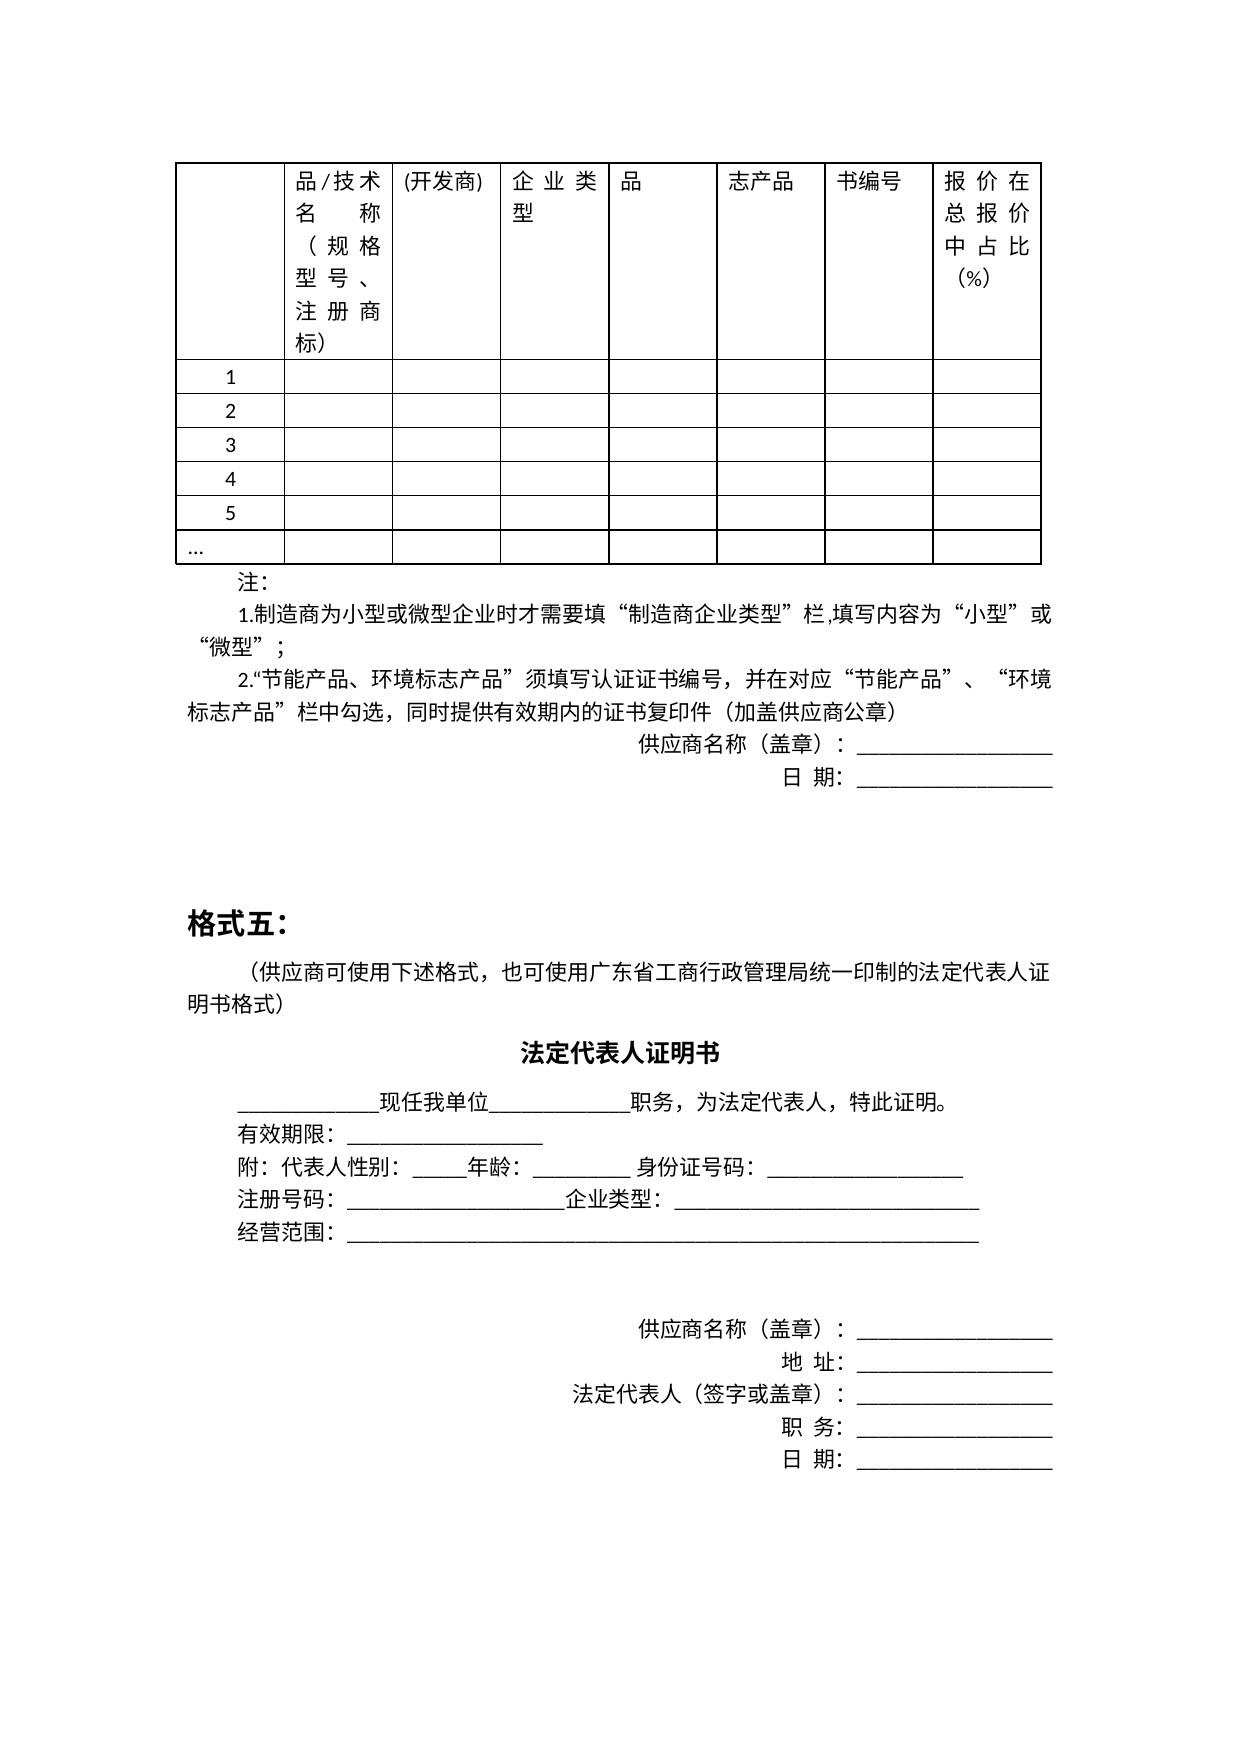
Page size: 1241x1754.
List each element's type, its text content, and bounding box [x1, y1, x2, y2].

table_cell [610, 531, 716, 563]
text 职 务：__________________ [187, 1409, 1053, 1442]
table_cell 3 [177, 428, 284, 461]
table_cell ... [177, 531, 284, 563]
table_cell [718, 462, 824, 495]
table_cell [610, 394, 716, 427]
table_cell 5 [177, 496, 284, 529]
text 供应商名称（盖章）：__________________ [187, 1312, 1053, 1344]
table_cell 1 [177, 360, 284, 393]
table_cell [718, 360, 824, 393]
text 经营范围：__________________________________________________________ [187, 1214, 1053, 1247]
text 法定代表人证明书 [187, 1019, 1053, 1084]
table_cell [826, 531, 932, 563]
table_cell [718, 531, 824, 563]
text 日 期：__________________ [187, 1442, 1053, 1474]
table_cell [393, 496, 500, 529]
table_cell [285, 496, 392, 529]
table_cell [934, 428, 1040, 461]
table_header 制造商企业类型 [501, 164, 608, 358]
text 有效期限：__________________ [187, 1117, 1053, 1149]
table_header 节能产品 [610, 164, 716, 358]
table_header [285, 164, 392, 358]
table_cell [393, 531, 500, 563]
text 1.制造商为小型或微型企业时才需要填“制造商企业类型”栏,填写内容为“小型”或“微型”； [187, 597, 1053, 662]
table_cell [285, 394, 392, 427]
table_cell [501, 496, 608, 529]
table_cell [826, 428, 932, 461]
table_cell [826, 462, 932, 495]
table_header 认证证书编号 [826, 164, 932, 358]
table_cell [934, 394, 1040, 427]
table_cell [501, 360, 608, 393]
table_cell [285, 462, 392, 495]
table_cell [826, 496, 932, 529]
table_cell [826, 360, 932, 393]
table_cell [285, 360, 392, 393]
table_cell [934, 496, 1040, 529]
table_cell 4 [177, 462, 284, 495]
text 法定代表人（签字或盖章）：__________________ [187, 1377, 1053, 1409]
table_cell [501, 462, 608, 495]
table_cell [826, 394, 932, 427]
table_cell [718, 394, 824, 427]
text 注： [187, 564, 1053, 597]
table_cell [718, 428, 824, 461]
table_cell [501, 531, 608, 563]
table_cell [610, 462, 716, 495]
table_cell 2 [177, 394, 284, 427]
table_header 该产品报价在总报价中占比（%） [934, 164, 1040, 358]
text 注册号码：____________________企业类型：____________________________ [187, 1182, 1053, 1214]
table_cell [285, 428, 392, 461]
text 格式五： [187, 889, 1053, 954]
table_cell [934, 462, 1040, 495]
table_cell [393, 360, 500, 393]
text 供应商名称（盖章）：__________________ [187, 727, 1053, 759]
text 附：代表人性别：_____年龄：_________ 身份证号码：__________________ [187, 1149, 1053, 1182]
text 日 期：__________________ [187, 759, 1053, 792]
table_cell [610, 360, 716, 393]
table_header 序号 [177, 164, 284, 358]
text 地 址：__________________ [187, 1344, 1053, 1377]
table_cell [934, 360, 1040, 393]
table_cell [610, 428, 716, 461]
table_cell [934, 531, 1040, 563]
table_cell [718, 496, 824, 529]
text _____________现任我单位_____________职务，为法定代表人，特此证明。 [187, 1084, 1053, 1117]
table_header 制造商(开发商) [393, 164, 500, 358]
table_cell [610, 496, 716, 529]
text 2.“节能产品、环境标志产品”须填写认证证书编号，并在对应“节能产品”、“环境标志产品”栏中勾选，同时提供有效期内的证书复印件（加盖供应商公章） [187, 662, 1053, 727]
table_cell [393, 394, 500, 427]
table_header 环境标志产品 [718, 164, 824, 358]
table_cell [285, 531, 392, 563]
table_cell [501, 428, 608, 461]
table_cell [393, 462, 500, 495]
table_cell [393, 428, 500, 461]
table_cell [501, 394, 608, 427]
text （供应商可使用下述格式，也可使用广东省工商行政管理局统一印制的法定代表人证明书格式） [187, 954, 1053, 1019]
